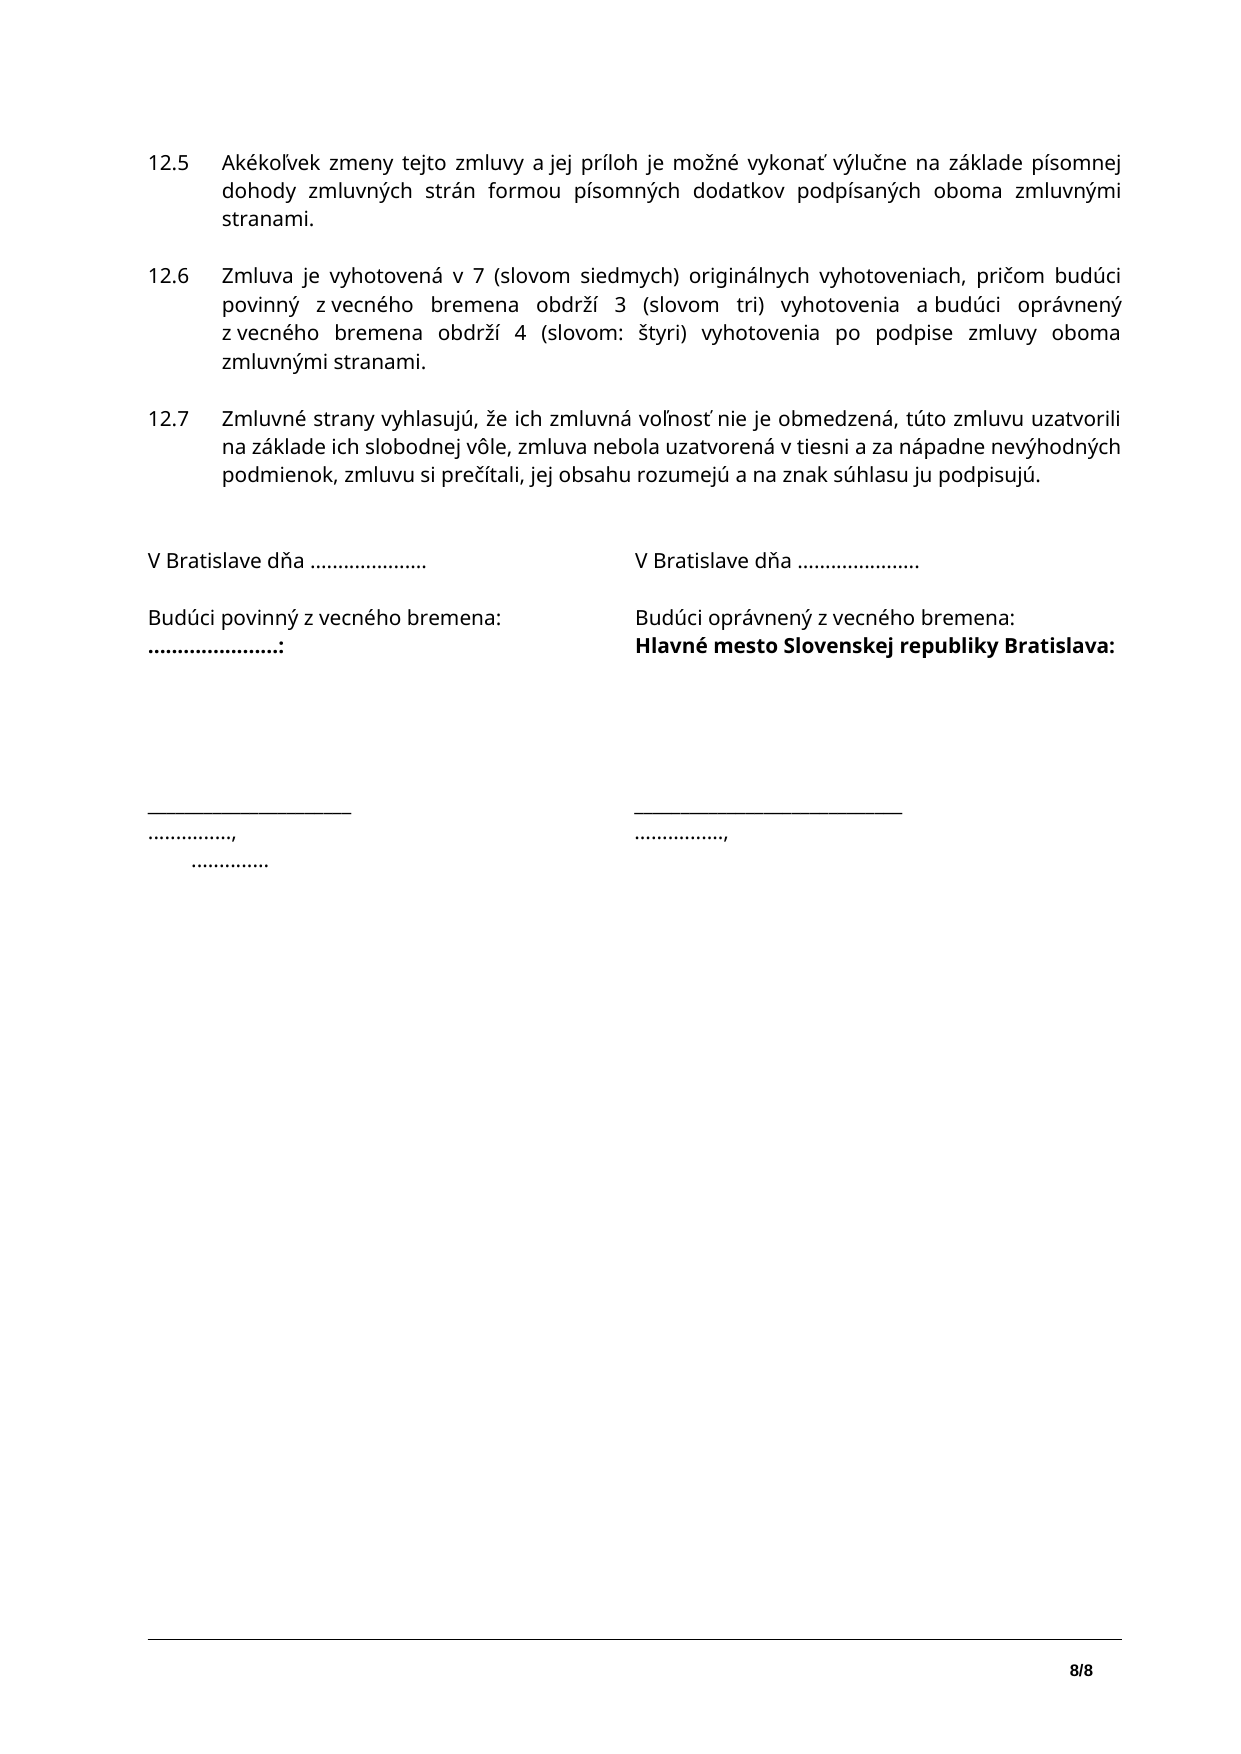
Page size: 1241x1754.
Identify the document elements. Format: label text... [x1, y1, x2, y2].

text ......................: Hlavné mesto Slovenskej republiky Bratislava: [148, 631, 1122, 659]
text Budúci povinný z vecného bremena: Budúci oprávnený z vecného bremena: [148, 603, 1122, 631]
text 12.7 Zmluvné strany vyhlasujú, že ich zmluvná voľnosť nie je obmedzená, túto zmluvu uzatvorili na základe ich slobodnej vôle, zmluva nebola uzatvorená v tiesni a za nápadne nevýhodných podmienok, zmluvu si prečítali, jej obsahu rozumejú a na znak súhlasu ju podpisujú. [148, 404, 1122, 489]
text ..............., ................, [148, 817, 1122, 846]
text .............. [148, 846, 1122, 874]
text 12.6 Zmluva je vyhotovená v 7 (slovom siedmych) originálnych vyhotoveniach, pričom budúci povinný z vecného bremena obdrží 3 (slovom tri) vyhotovenia a budúci oprávnený z vecného bremena obdrží 4 (slovom: štyri) vyhotovenia po podpise zmluvy oboma zmluvnými stranami. [148, 261, 1122, 375]
text ______________________ _____________________________ [148, 789, 1122, 817]
text V Bratislave dňa ..................... V Bratislave dňa ...................... [148, 546, 1122, 574]
text 12.5 Akékoľvek zmeny tejto zmluvy a jej príloh je možné vykonať výlučne na základe písomnej dohody zmluvných strán formou písomných dodatkov podpísaných oboma zmluvnými stranami. [148, 148, 1122, 233]
